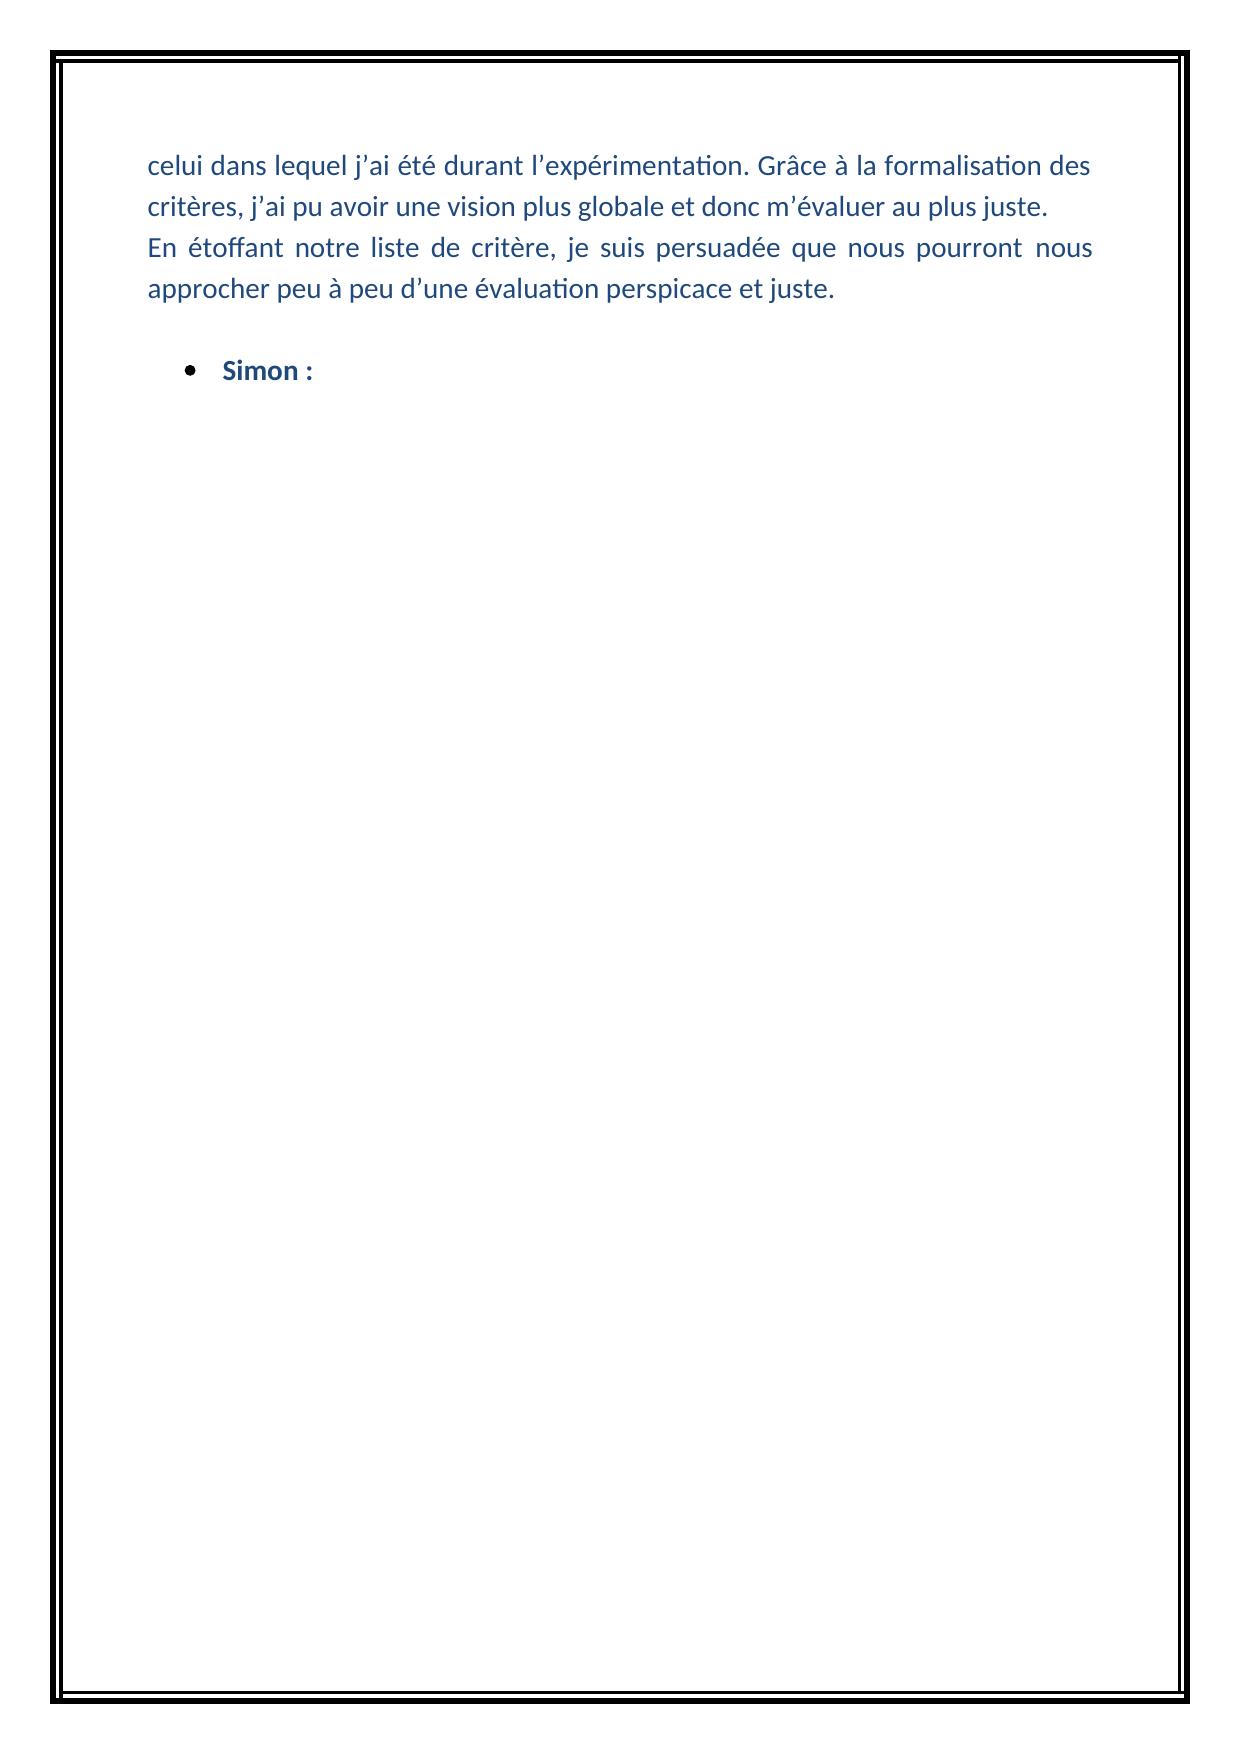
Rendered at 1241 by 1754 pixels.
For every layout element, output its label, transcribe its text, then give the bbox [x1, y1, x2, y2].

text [147, 147, 1093, 224]
text En étoffant notre liste de critère, je suis persuadée que nous pourront nous approcher peu à peu d’une évaluation perspicace et juste. [147, 229, 1093, 306]
list Simon : [185, 352, 1093, 388]
